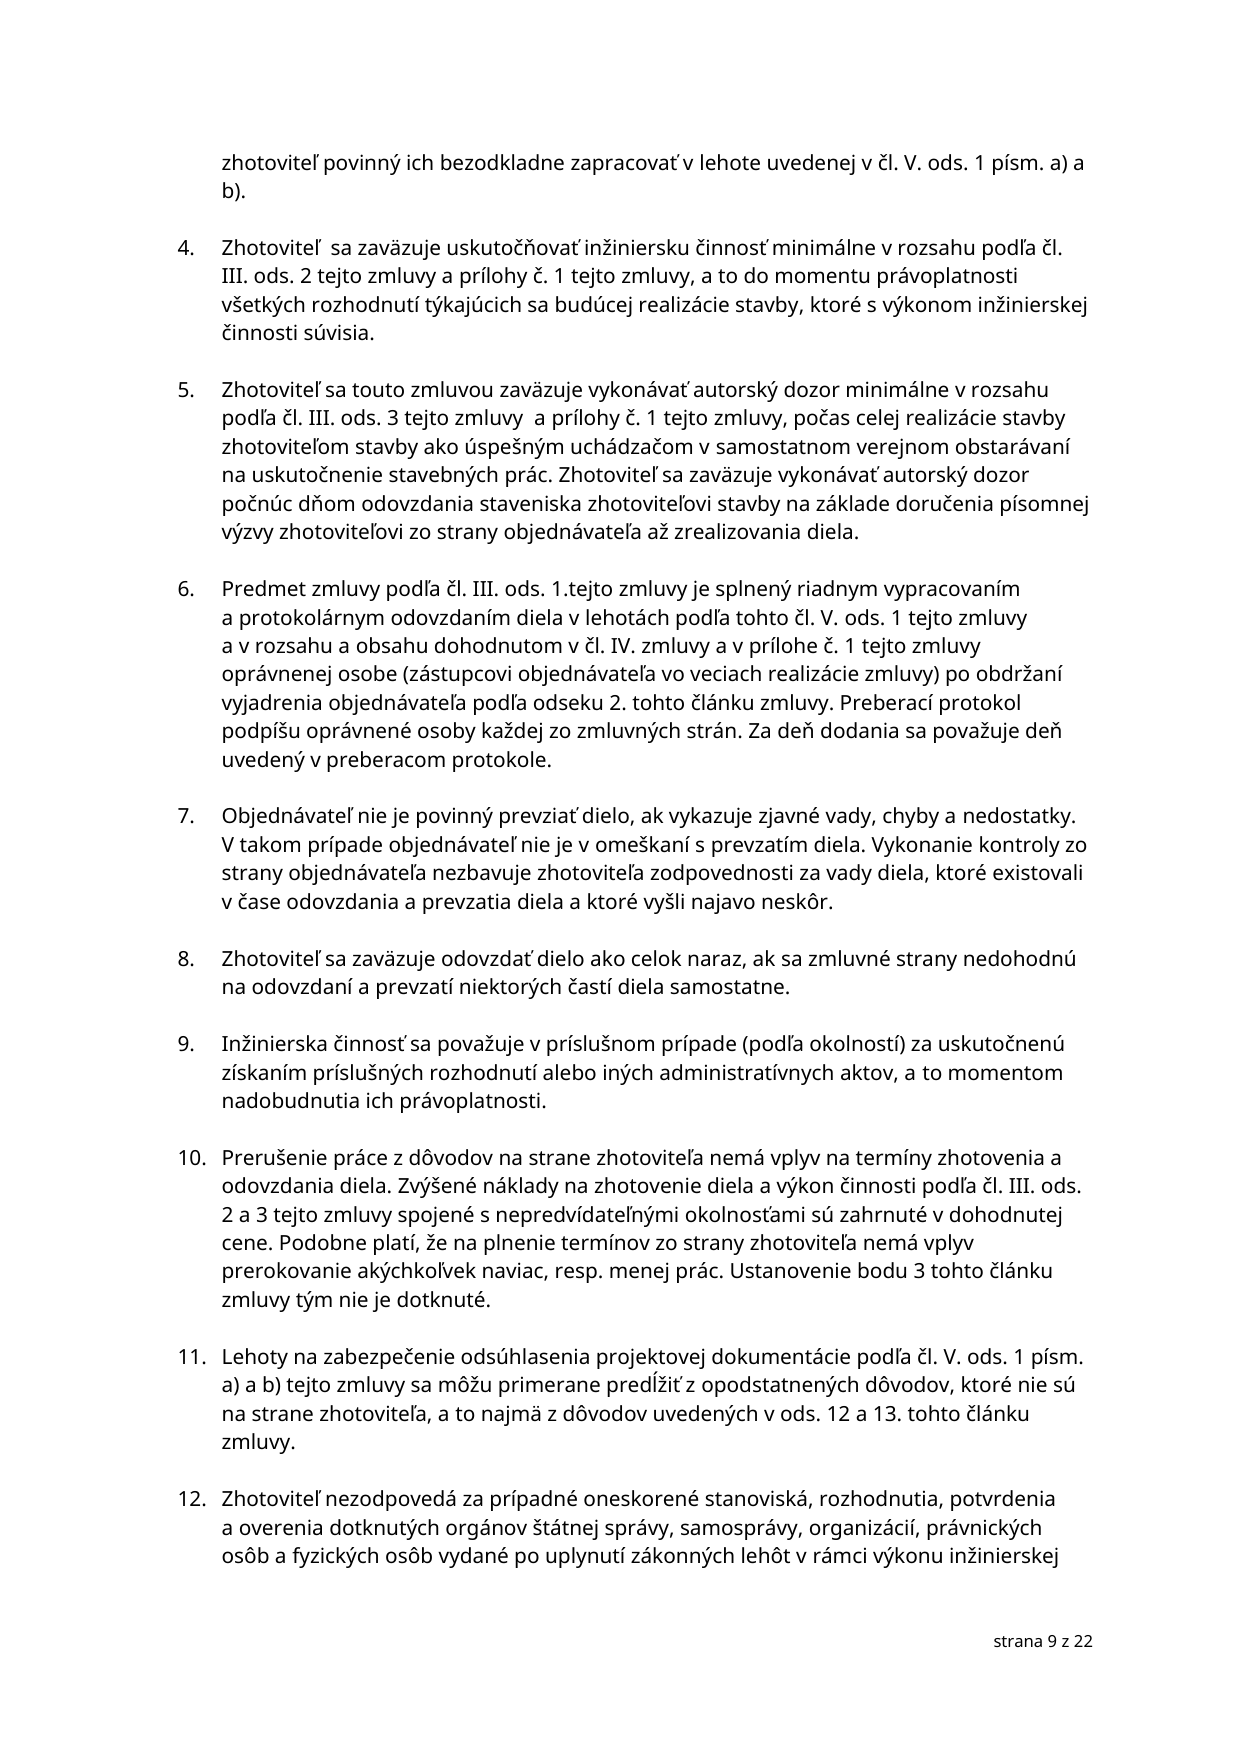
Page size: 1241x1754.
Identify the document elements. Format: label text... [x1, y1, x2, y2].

list Zhotoviteľ sa touto zmluvou zaväzuje vykonávať autorský dozor minimálne v rozsahu podľa čl. III. ods. 3 tejto zmluvy a prílohy č. 1 tejto zmluvy, počas celej realizácie stavby zhotoviteľom stavby ako úspešným uchádzačom v samostatnom verejnom obstarávaní na uskutočnenie stavebných prác. Zhotoviteľ sa zaväzuje vykonávať autorský dozor počnúc dňom odovzdania staveniska zhotoviteľovi stavby na základe doručenia písomnej výzvy zhotoviteľovi zo strany objednávateľa až zrealizovania diela. [177, 375, 1093, 546]
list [177, 148, 1093, 204]
list Zhotoviteľ sa zaväzuje odovzdať dielo ako celok naraz, ak sa zmluvné strany nedohodnú na odovzdaní a prevzatí niektorých častí diela samostatne. [177, 944, 1093, 1001]
list Objednávateľ nie je povinný prevziať dielo, ak vykazuje zjavné vady, chyby a nedostatky. V takom prípade objednávateľ nie je v omeškaní s prevzatím diela. Vykonanie kontroly zo strany objednávateľa nezbavuje zhotoviteľa zodpovednosti za vady diela, ktoré existovali v čase odovzdania a prevzatia diela a ktoré vyšli najavo neskôr. [177, 802, 1093, 915]
list Zhotoviteľ sa zaväzuje uskutočňovať inžiniersku činnosť minimálne v rozsahu podľa čl. III. ods. 2 tejto zmluvy a prílohy č. 1 tejto zmluvy, a to do momentu právoplatnosti všetkých rozhodnutí týkajúcich sa budúcej realizácie stavby, ktoré s výkonom inžinierskej činnosti súvisia. [177, 233, 1093, 347]
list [177, 1484, 1093, 1569]
list Predmet zmluvy podľa čl. III. ods. 1.tejto zmluvy je splnený riadnym vypracovaním a protokolárnym odovzdaním diela v lehotách podľa tohto čl. V. ods. 1 tejto zmluvy a v rozsahu a obsahu dohodnutom v čl. IV. zmluvy a v prílohe č. 1 tejto zmluvy oprávnenej osobe (zástupcovi objednávateľa vo veciach realizácie zmluvy) po obdržaní vyjadrenia objednávateľa podľa odseku 2. tohto článku zmluvy. Preberací protokol podpíšu oprávnené osoby každej zo zmluvných strán. Za deň dodania sa považuje deň uvedený v preberacom protokole. [177, 574, 1093, 773]
list Inžinierska činnosť sa považuje v príslušnom prípade (podľa okolností) za uskutočnenú získaním príslušných rozhodnutí alebo iných administratívnych aktov, a to momentom nadobudnutia ich právoplatnosti. [177, 1029, 1093, 1114]
list Lehoty na zabezpečenie odsúhlasenia projektovej dokumentácie podľa čl. V. ods. 1 písm. a) a b) tejto zmluvy sa môžu primerane predĺžiť z opodstatnených dôvodov, ktoré nie sú na strane zhotoviteľa, a to najmä z dôvodov uvedených v ods. 12 a 13. tohto článku zmluvy. [177, 1342, 1093, 1456]
list Prerušenie práce z dôvodov na strane zhotoviteľa nemá vplyv na termíny zhotovenia a odovzdania diela. Zvýšené náklady na zhotovenie diela a výkon činnosti podľa čl. III. ods. 2 a 3 tejto zmluvy spojené s nepredvídateľnými okolnosťami sú zahrnuté v dohodnutej cene. Podobne platí, že na plnenie termínov zo strany zhotoviteľa nemá vplyv prerokovanie akýchkoľvek naviac, resp. menej prác. Ustanovenie bodu 3 tohto článku zmluvy tým nie je dotknuté. [177, 1143, 1093, 1313]
